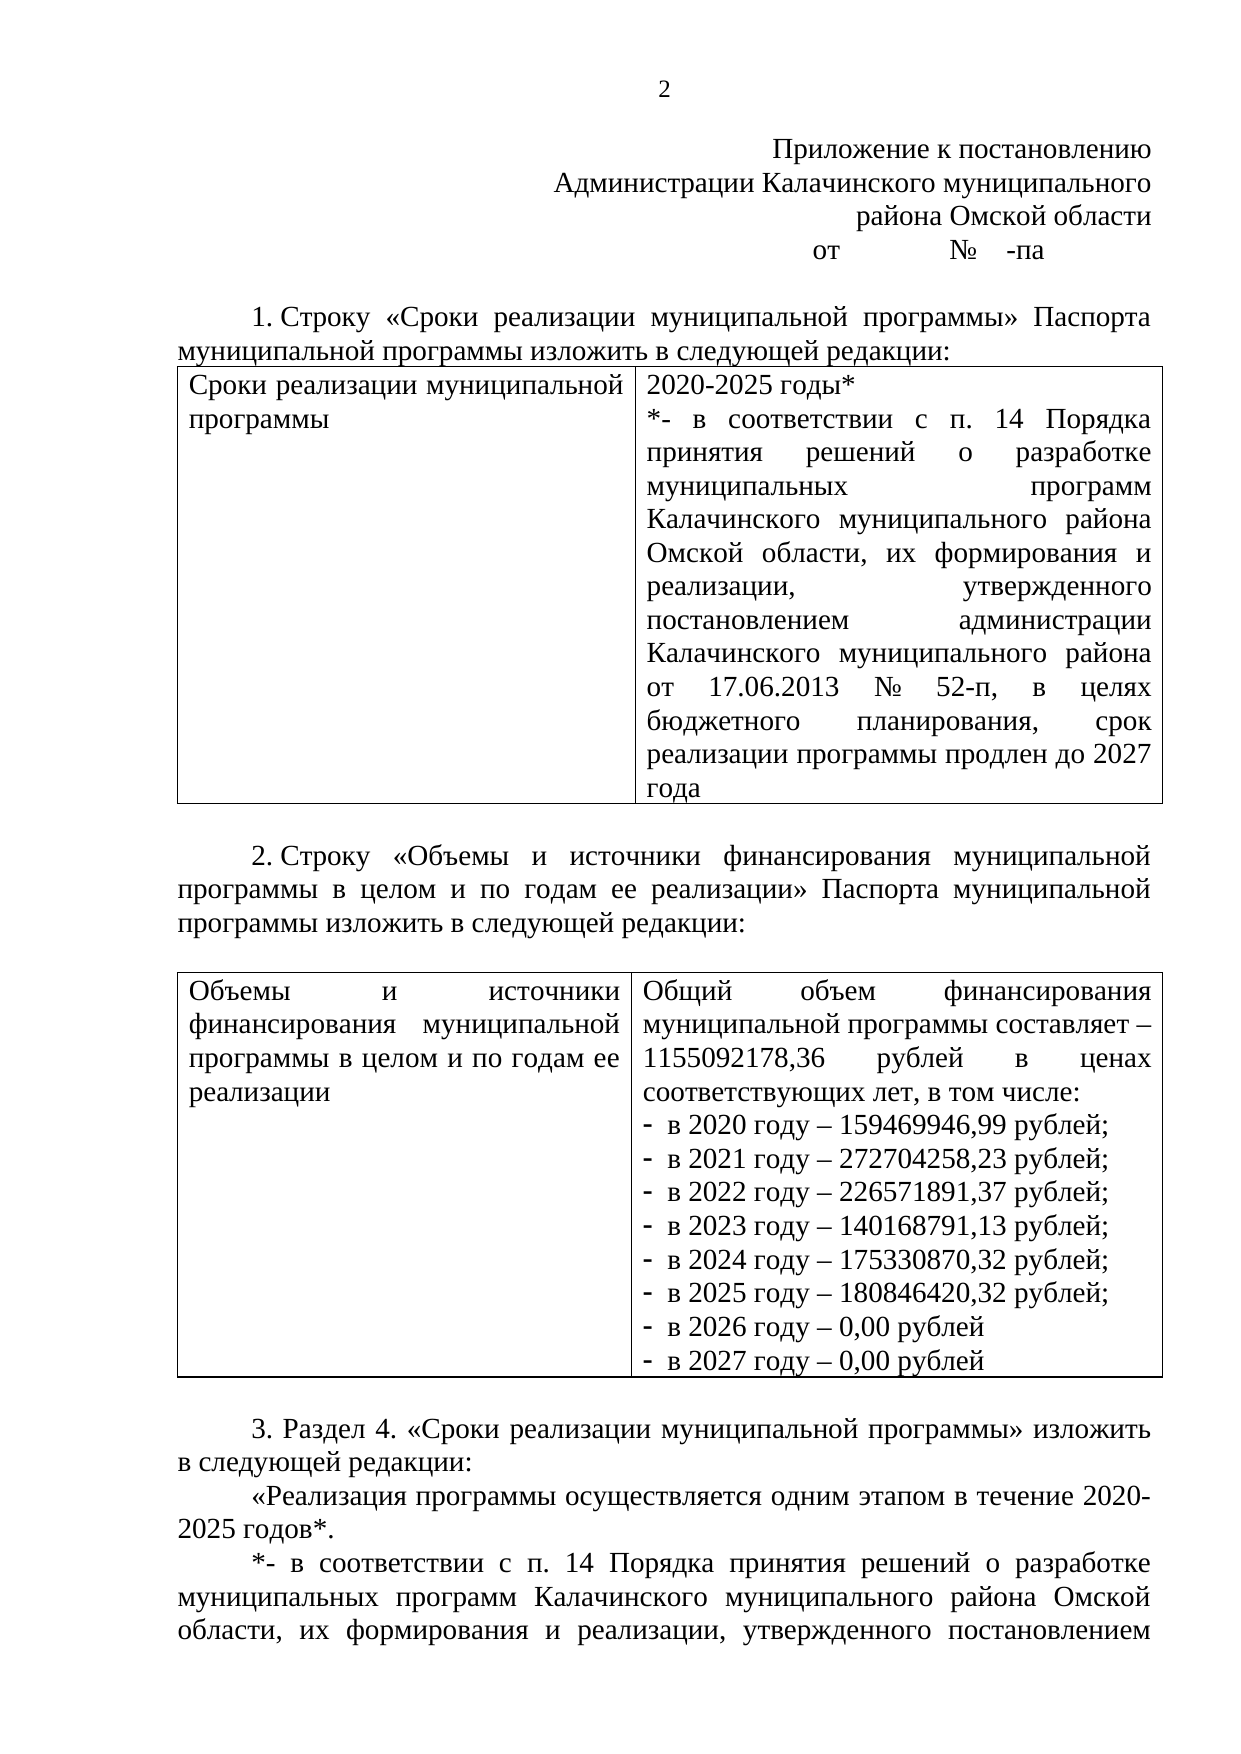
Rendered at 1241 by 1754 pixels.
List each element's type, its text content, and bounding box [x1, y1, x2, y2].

list от № -па [251, 232, 1152, 266]
table_header Общий объем финансирования муниципальной программы составляет – 1155092178,36 рублей в ценах соответствующих лет, в том числе: в 2020 году – 159469946,99 рублей; в 2021 году – 272704258,23 рублей; в 2022 году – 226571891,37 рублей; в 2023 году – 140168791,13 рублей; в 2024 году – 175330870,32 рублей; в 2025 году – 180846420,32 рублей; в 2026 году – 0,00 рублей в 2027 году – 0,00 рублей [632, 973, 1162, 1376]
table_header Объемы и источники финансирования муниципальной программы в целом и по годам ее реализации [178, 973, 631, 1376]
table_header Сроки реализации муниципальной программы [178, 367, 635, 803]
list Строку «Сроки реализации муниципальной программы» Паспорта муниципальной программы изложить в следующей редакции: [177, 299, 1152, 366]
text Администрации Калачинского муниципального [177, 165, 1152, 198]
text 3. Раздел 4. «Сроки реализации муниципальной программы» изложить в следующей редакции: [177, 1411, 1152, 1478]
text района Омской области [177, 198, 1152, 232]
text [177, 1545, 1152, 1646]
text Приложение к постановлению [177, 131, 1152, 165]
list Строку «Объемы и источники финансирования муниципальной программы в целом и по годам ее реализации» Паспорта муниципальной программы изложить в следующей редакции: [177, 838, 1152, 938]
table_header 2020-2025 годы* *- в соответствии с п. 14 Порядка принятия решений о разработке муниципальных программ Калачинского муниципального района Омской области, их формирования и реализации, утвержденного постановлением администрации Калачинского муниципального района от 17.06.2013 № 52-п, в целях бюджетного планирования, срок реализации программы продлен до 2027 года [636, 367, 1162, 803]
text «Реализация программы осуществляется одним этапом в течение 2020-2025 годов*. [177, 1478, 1152, 1545]
